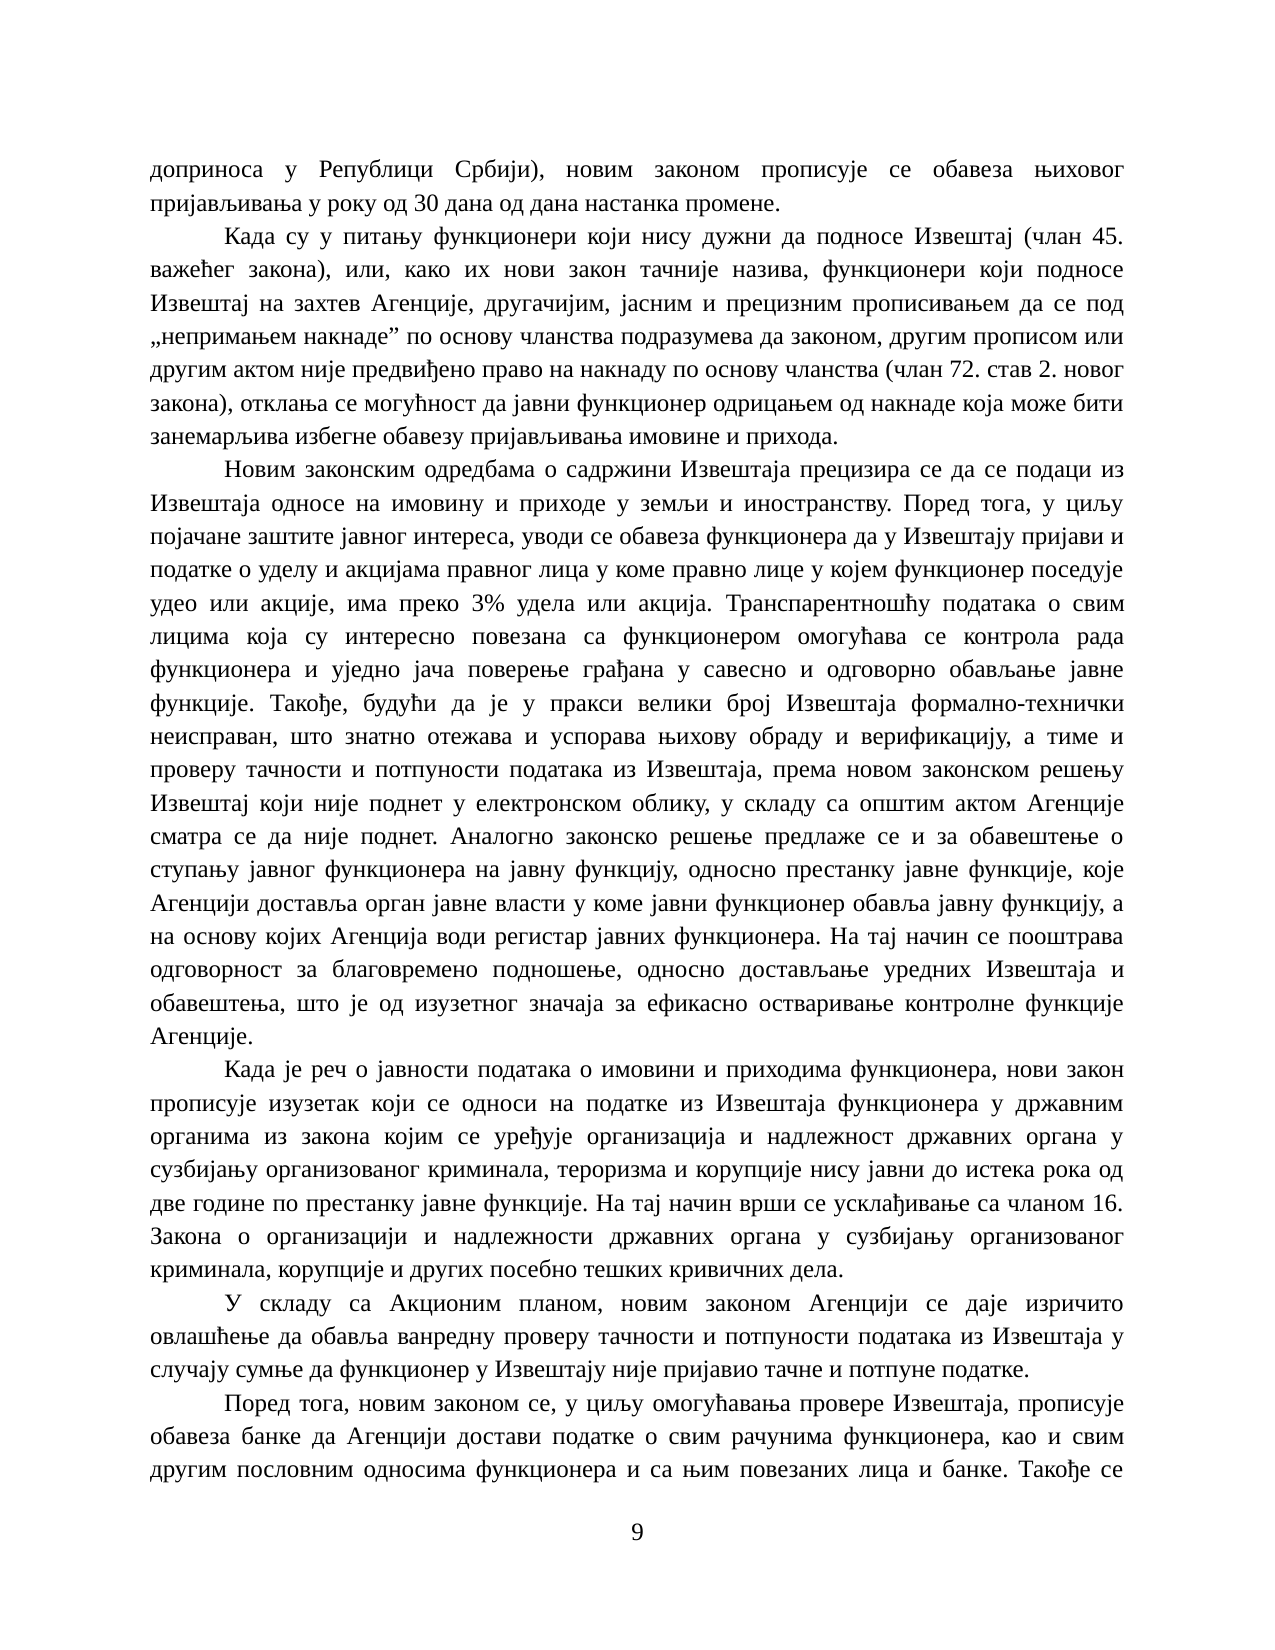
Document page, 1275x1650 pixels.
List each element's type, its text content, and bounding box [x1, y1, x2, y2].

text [150, 150, 1125, 217]
text Новим законским одредбама о садржини Извештаја прецизира се да се подаци из Извештаја односе на имовину и приходе у земљи и иностранству. Поред тога, у циљу појачане заштите јавног интереса, уводи се обавеза функционера да у Извештају пријави и податке о уделу и акцијама правног лица у коме правно лице у којем функционер поседује удео или акције, има преко 3% удела или акција. Транспарентношћу података о свим лицима која су интересно повезана са функционером омогућава се контрола рада функционера и уједно јача поверење грађана у савесно и одговорно обављање јавне функције. Такође, будући да је у пракси велики број Извештаја формално-технички неисправан, што знатно отежава и успорава њихову обраду и верификацију, а тиме и проверу тачности и потпуности података из Извештаја, према новом законском решењу Извештај који није поднет у електронском облику, у складу са општим актом Агенције сматра се да није поднет. Аналогно законско решење предлаже се и за обавештење о ступању јавног функционера на јавну функцију, односно престанку јавне функције, које Агенцији доставља орган јавне власти у коме јавни функционер обавља јавну функцију, а на основу којих Агенција води регистар јавних функционера. На тај начин се пооштрава одговорност за благовремено подношење, односно достављање уредних Извештаја и обавештења, што је од изузетног значаја за ефикасно остваривање контролне функције Агенције. [150, 450, 1125, 621]
text Новим законским одредбама о садржини Извештаја прецизира се да се подаци из Извештаја односе на имовину и приходе у земљи и иностранству. Поред тога, у циљу појачане заштите јавног интереса, уводи се обавеза функционера да у Извештају пријави и податке о уделу и акцијама правног лица у коме правно лице у којем функционер поседује удео или акције, има преко 3% удела или акција. Транспарентношћу података о свим лицима која су интересно повезана са функционером омогућава се контрола рада функционера и уједно јача поверење грађана у савесно и одговорно обављање јавне функције. Такође, будући да је у пракси велики број Извештаја формално-технички неисправан, што знатно отежава и успорава њихову обраду и верификацију, а тиме и проверу тачности и потпуности података из Извештаја, према новом законском решењу Извештај који није поднет у електронском облику, у складу са општим актом Агенције сматра се да није поднет. Аналогно законско решење предлаже се и за обавештење о ступању јавног функционера на јавну функцију, односно престанку јавне функције, које Агенцији доставља орган јавне власти у коме јавни функционер обавља јавну функцију, а на основу којих Агенција води регистар јавних функционера. На тај начин се пооштрава одговорност за благовремено подношење, односно достављање уредних Извештаја и обавештења, што је од изузетног значаја за ефикасно остваривање контролне функције Агенције. [150, 683, 1125, 1050]
text Када су у питању функционери који нису дужни да подносе Извештај (члан 45. важећег закона), или, како их нови закон тачније назива, функционери који подносе Извештај на захтев Агенције, другачијим, јасним и прецизним прописивањем да се под „непримањем накнаде” по основу чланства подразумева да законом, другим прописом или другим актом није предвиђено право на накнаду по основу чланства (члан 72. став 2. новог закона), отклања се могућност да јавни функционер одрицањем од накнаде која може бити занемарљива избегне обавезу пријављивања имовине и прихода. [150, 217, 1125, 450]
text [150, 1383, 1125, 1483]
text У складу са Акционим планом, новим законом Агенцији се даје изричито овлашћење да обавља ванредну проверу тачности и потпуности података из Извештаја у случају сумње да функционер у Извештају није пријавио тачне и потпуне податке. [150, 1283, 1125, 1383]
text Када је реч о јавности података о имовини и приходима функционера, нови закон прописује изузетак који се односи на податке из Извештаја функционера у државним органима из закона којим се уређује организација и надлежност државних органа у сузбијању организованог криминала, тероризма и корупције нису јавни до истека рока од две године по престанку јавне функције. На тај начин врши се усклађивање са чланом 16. Закона о организацији и надлежности државних органа у сузбијању организованог криминала, корупције и других посебно тешких кривичних дела. [150, 1050, 1125, 1283]
